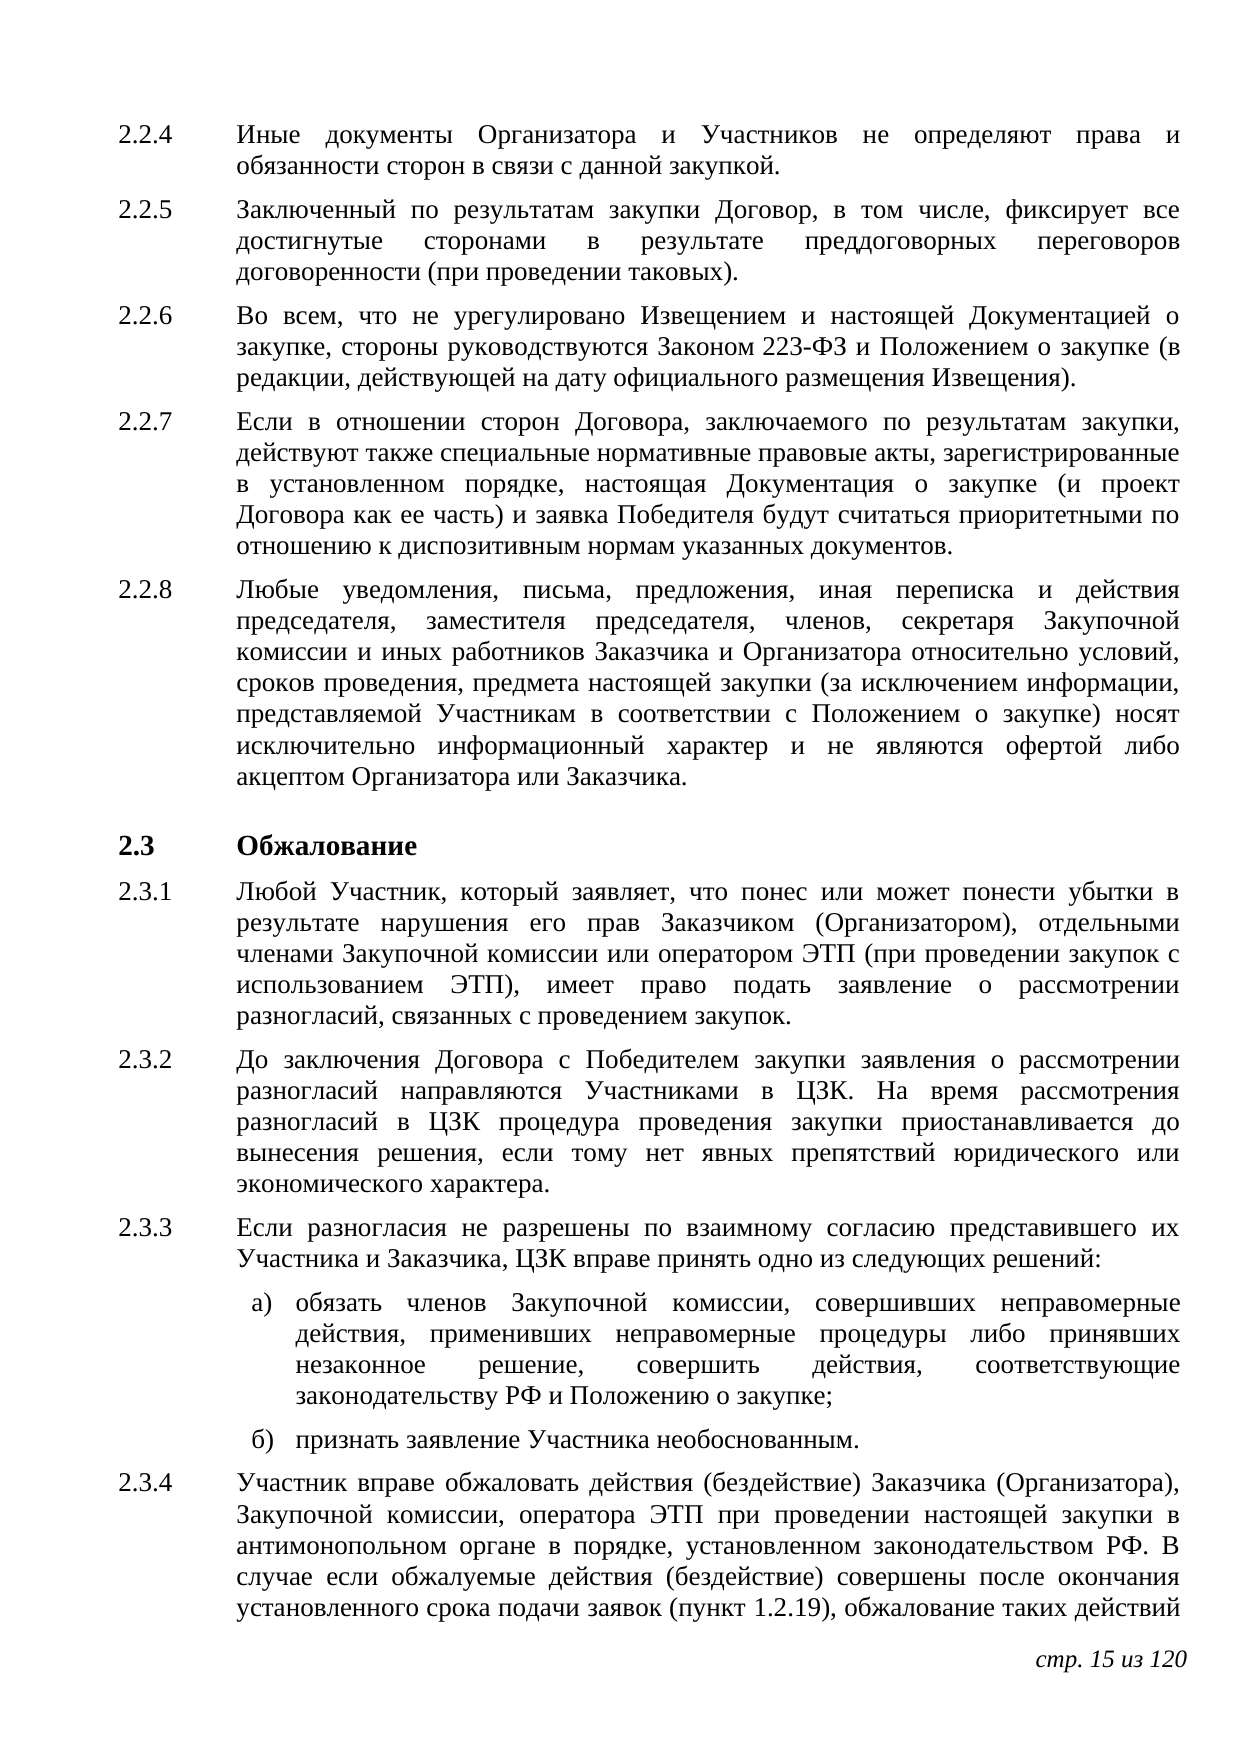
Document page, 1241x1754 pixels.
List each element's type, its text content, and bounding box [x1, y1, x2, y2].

text Если разногласия не разрешены по взаимному согласию представившего их Участника и Заказчика, ЦЗК вправе принять одно из следующих решений: [118, 1211, 1181, 1273]
subtitle Обжалование [118, 828, 1181, 862]
list признать заявление Участника необоснованным. [251, 1423, 1181, 1454]
list Если в отношении сторон Договора, заключаемого по результатам закупки, действуют также специальные нормативные правовые акты, зарегистрированные в установленном порядке, настоящая Документация о закупке (и проект Договора как ее часть) и заявка Победителя будут считаться приоритетными по отношению к диспозитивным нормам указанных документов. [118, 405, 1181, 561]
list Заключенный по результатам закупки Договор, в том числе, фиксирует все достигнутые сторонами в результате преддоговорных переговоров договоренности (при проведении таковых). [118, 193, 1181, 286]
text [118, 1467, 1181, 1622]
text Любой Участник, который заявляет, что понес или может понести убытки в результате нарушения его прав Заказчиком (Организатором), отдельными членами Закупочной комиссии или оператором ЭТП (при проведении закупок с использованием ЭТП), имеет право подать заявление о рассмотрении разногласий, связанных с проведением закупок. [118, 874, 1181, 1030]
list Иные документы Организатора и Участников не определяют права и обязанности сторон в связи с данной закупкой. [118, 118, 1181, 180]
list Любые уведомления, письма, предложения, иная переписка и действия председателя, заместителя председателя, членов, секретаря Закупочной комиссии и иных работников Заказчика и Организатора относительно условий, сроков проведения, предмета настоящей закупки (за исключением информации, представляемой Участникам в соответствии с Положением о закупке) носят исключительно информационный характер и не являются офертой либо акцептом Организатора или Заказчика. [118, 573, 1181, 791]
list Во всем, что не урегулировано Извещением и настоящей Документацией о закупке, стороны руководствуются Законом 223-ФЗ и Положением о закупке (в редакции, действующей на дату официального размещения Извещения). [118, 299, 1181, 392]
text До заключения Договора с Победителем закупки заявления о рассмотрении разногласий направляются Участниками в ЦЗК. На время рассмотрения разногласий в ЦЗК процедура проведения закупки приостанавливается до вынесения решения, если тому нет явных препятствий юридического или экономического характера. [118, 1043, 1181, 1198]
list обязать членов Закупочной комиссии, совершивших неправомерные действия, применивших неправомерные процедуры либо принявших незаконное решение, совершить действия, соответствующие законодательству РФ и Положению о закупке; [251, 1286, 1181, 1410]
